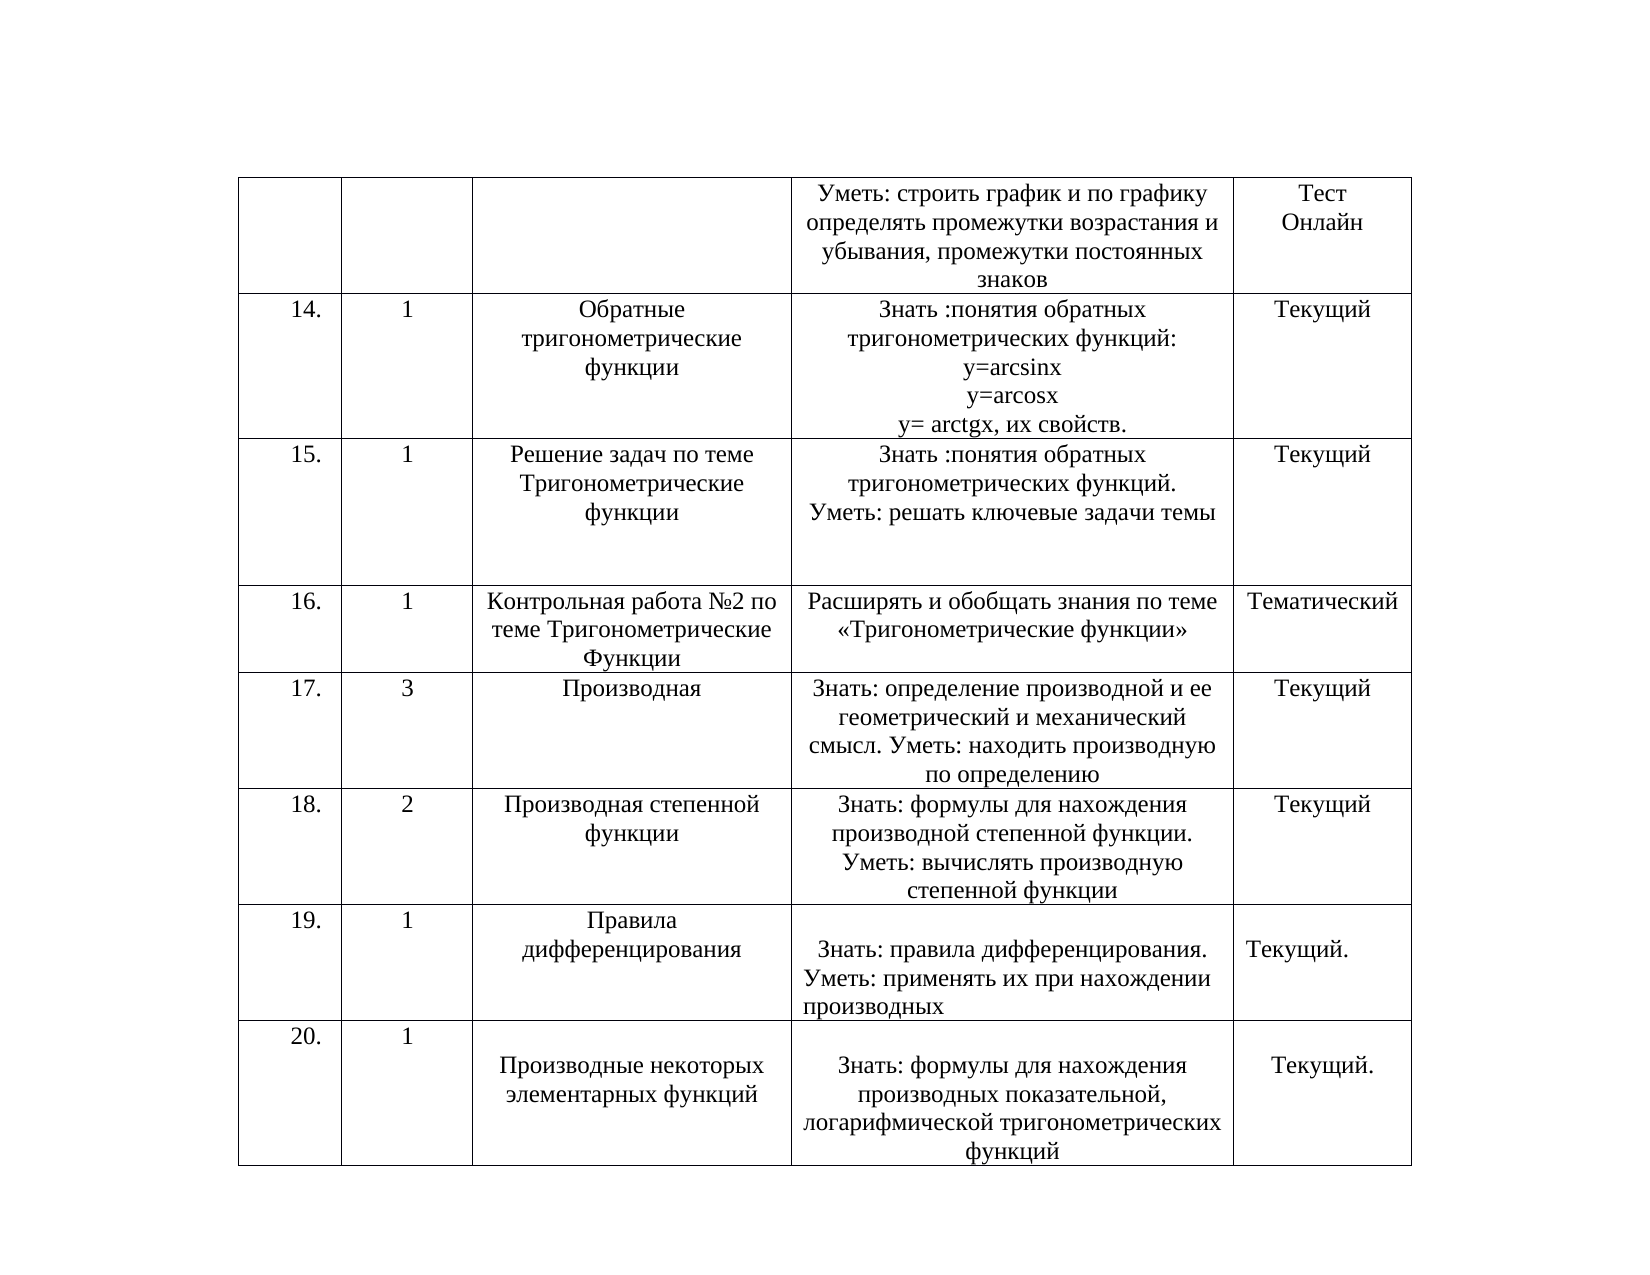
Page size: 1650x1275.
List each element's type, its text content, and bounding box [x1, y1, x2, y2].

table_cell Знать :понятия обратных тригонометрических функций: y=arcsinx y=arcosx y= arctgx, их свойств. [792, 294, 1233, 438]
table_cell Расширять и обобщать знания по теме «Тригонометрические функции» [792, 586, 1233, 672]
table_cell Производная [473, 673, 791, 788]
table_cell 1 [342, 294, 472, 438]
table_cell [239, 1021, 341, 1165]
table_cell [239, 439, 341, 585]
table_cell Знать: определение производной и ее геометрический и механический смысл. Уметь: находить производную по определению [792, 673, 1233, 788]
table_cell Знать: формулы для нахождения производных показательной, логарифмической тригонометрических функций [792, 1021, 1233, 1165]
table_cell Текущий. [1234, 1021, 1411, 1165]
table_cell Текущий [1234, 294, 1411, 438]
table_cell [792, 178, 1233, 293]
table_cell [473, 178, 791, 293]
table_cell Контрольная работа №2 по теме Тригонометрические Функции [473, 586, 791, 672]
table_cell Производная степенной функции [473, 789, 791, 904]
table_cell Знать :понятия обратных тригонометрических функций. Уметь: решать ключевые задачи темы [792, 439, 1233, 585]
table_cell Решение задач по теме Тригонометрические функции [473, 439, 791, 585]
table_cell 1 [342, 905, 472, 1020]
table_cell 3 [342, 178, 472, 293]
table_cell Текущий [1234, 673, 1411, 788]
table_cell 1 [342, 586, 472, 672]
table_cell [239, 294, 341, 438]
table_cell Текущий. [1234, 905, 1411, 1020]
table_cell Знать: формулы для нахождения производной степенной функции. Уметь: вычислять производную степенной функции [792, 789, 1233, 904]
table_cell [239, 673, 341, 788]
table_cell Тематический [1234, 586, 1411, 672]
table_cell 2 [342, 789, 472, 904]
table_cell [239, 905, 341, 1020]
table_cell Обратные тригонометрические функции [473, 294, 791, 438]
table_cell [239, 789, 341, 904]
table_cell Текущий Тест Онлайн [1234, 178, 1411, 293]
table_cell Текущий [1234, 439, 1411, 585]
table_cell Правила дифференцирования [473, 905, 791, 1020]
table_cell 1 [342, 1021, 472, 1165]
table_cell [473, 1021, 791, 1165]
table_cell Текущий [1234, 789, 1411, 904]
table_cell [239, 178, 341, 293]
table_cell 1 [342, 439, 472, 585]
table_cell Знать: правила дифференцирования. Уметь: применять их при нахождении производных [792, 905, 1233, 1020]
table_cell 3 [342, 673, 472, 788]
table_cell [239, 586, 341, 672]
